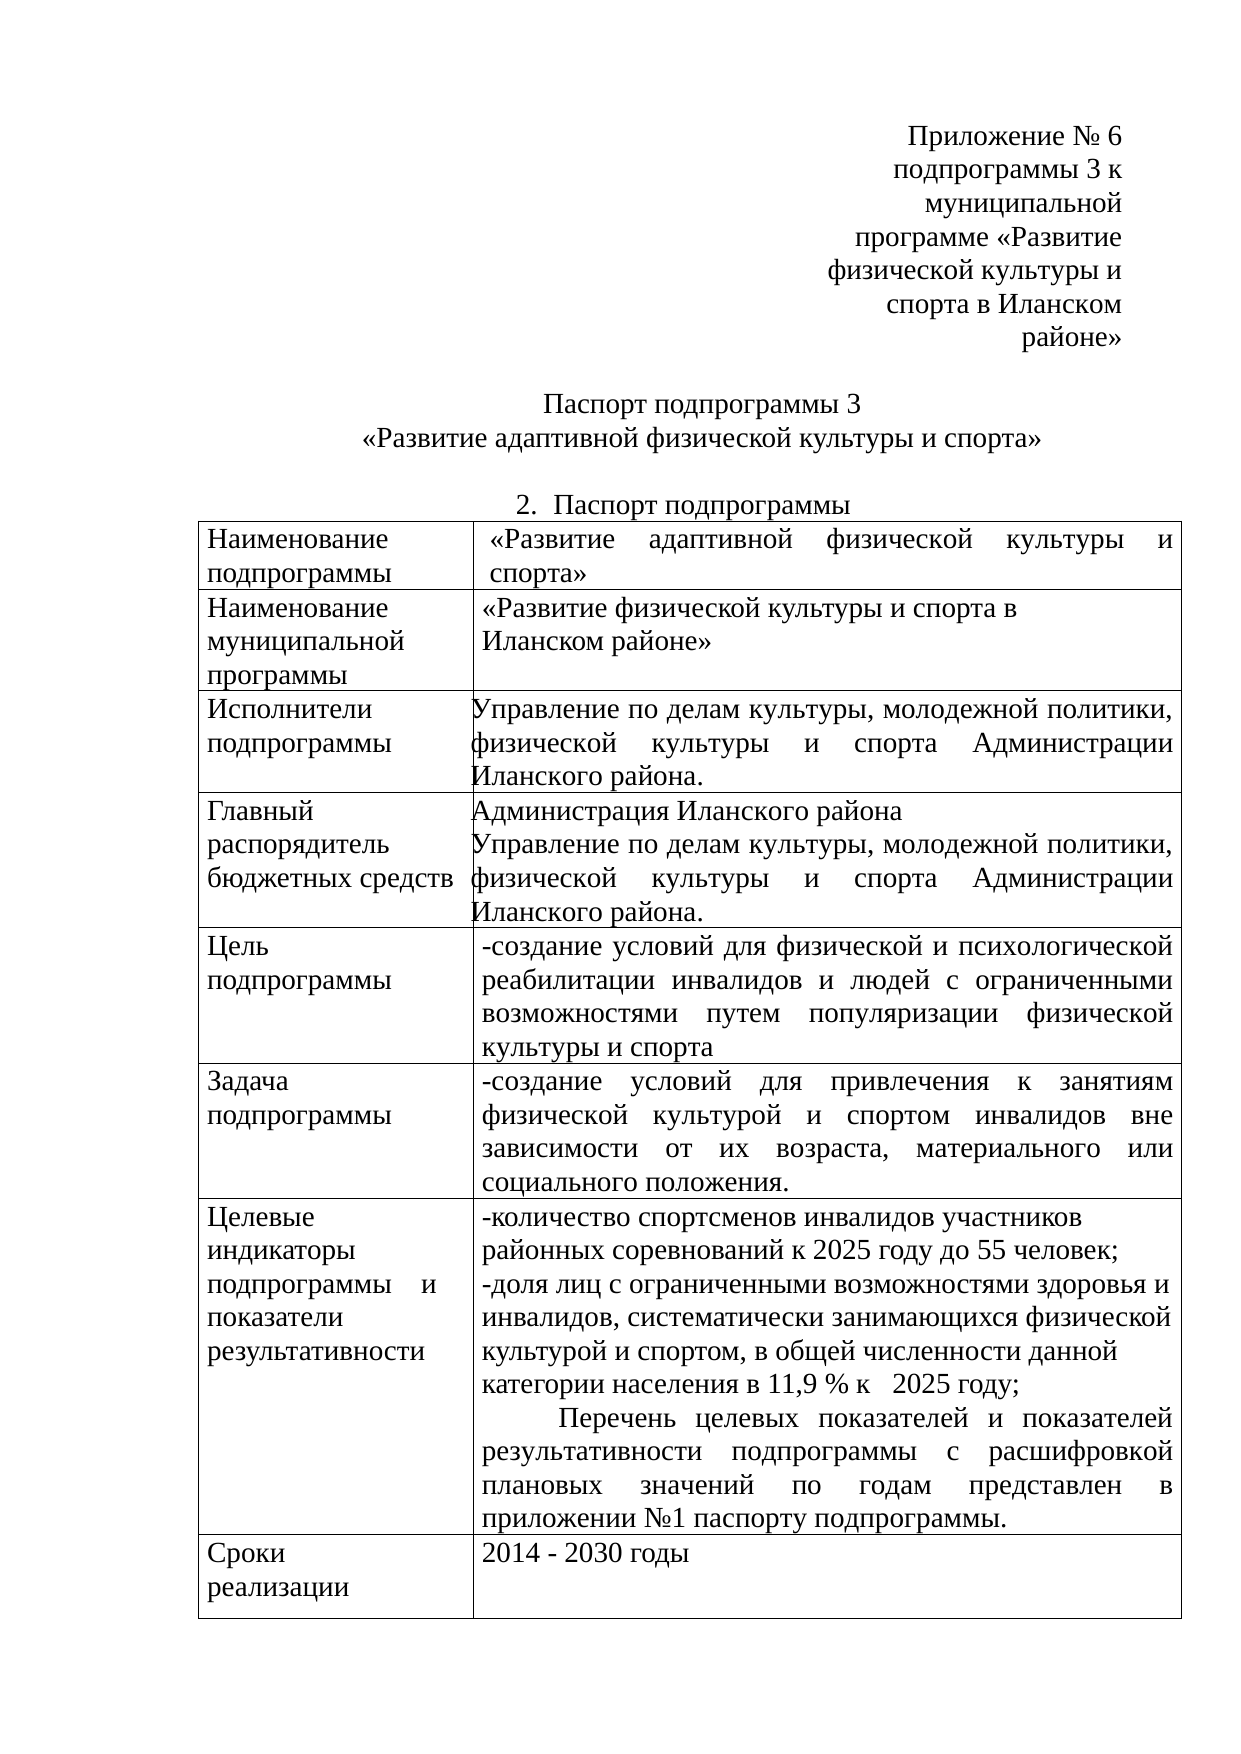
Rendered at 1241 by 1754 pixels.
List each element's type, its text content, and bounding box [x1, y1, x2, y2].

table_cell -создание условий для привлечения к занятиям физической культурой и спортом инвалидов вне зависимости от их возраста, материального или социального положения. [474, 1064, 1181, 1198]
table_cell -количество спортсменов инвалидов участников районных соревнований к 2025 году до 55 человек; -доля лиц с ограниченными возможностями здоровья и инвалидов, систематически занимающихся физической культурой и спортом, в общей численности данной категории населения в 11,9 % к 2025 году; Перечень целевых показателей и показателей результативности подпрограммы с расшифровкой плановых значений по годам представлен в приложении №1 паспорту подпрограммы. [474, 1199, 1181, 1534]
table_cell Администрация Иланского района Управление по делам культуры, молодежной политики, физической культуры и спорта Администрации Иланского района. [474, 793, 1181, 927]
table_header «Развитие адаптивной физической культуры и спорта» [474, 522, 1181, 589]
table_cell 2014 - 2030 годы [474, 1535, 1181, 1617]
table_cell Цель подпрограммы [199, 928, 473, 1062]
title «Развитие адаптивной физической культуры и спорта» [282, 420, 1122, 453]
table_cell Наименование муниципальной программы [199, 590, 473, 690]
table_header Наименование подпрограммы [199, 522, 473, 589]
table_cell -создание условий для физической и психологической реабилитации инвалидов и людей с ограниченными возможностями путем популяризации физической культуры и спорта [474, 928, 1181, 1062]
text подпрограммы 3 к муниципальной программе «Развитие физической культуры и спорта в Иланском районе» [812, 152, 1122, 353]
table_cell Главный распорядитель бюджетных средств [199, 793, 473, 927]
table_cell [199, 1535, 473, 1617]
table_cell Управление по делам культуры, молодежной политики, физической культуры и спорта Администрации Иланского района. [474, 691, 1181, 792]
table_cell Целевые индикаторы подпрограммы и показатели результативности [199, 1199, 473, 1534]
table_cell Исполнители подпрограммы [199, 691, 473, 792]
title Паспорт подпрограммы 3 [282, 386, 1122, 420]
list Паспорт подпрограммы [244, 487, 1122, 521]
table_cell «Развитие физической культуры и спорта в Иланском районе» [474, 590, 1181, 690]
text Приложение № 6 [812, 118, 1122, 152]
table_cell Задача подпрограммы [199, 1064, 473, 1198]
